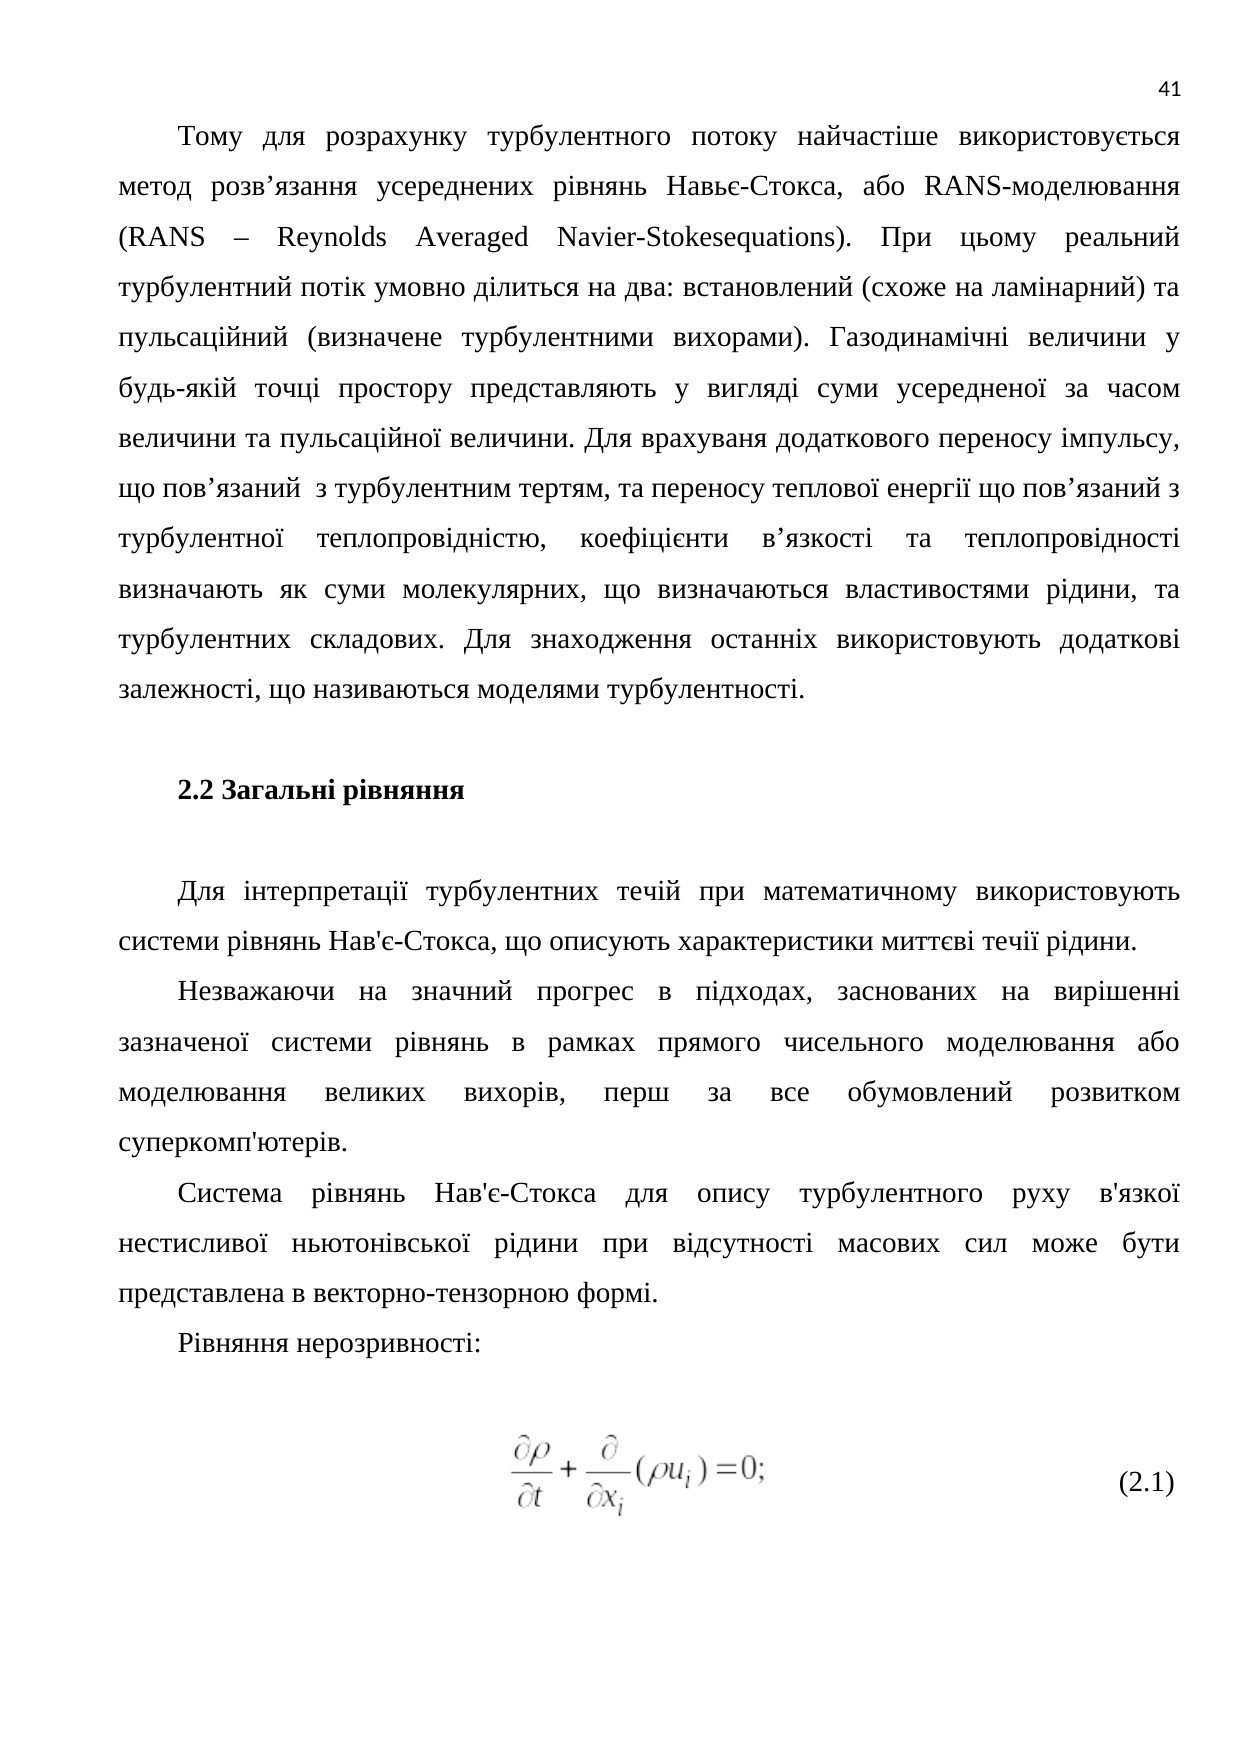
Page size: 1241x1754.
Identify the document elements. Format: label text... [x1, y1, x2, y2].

text Рівняння нерозривності: [118, 1326, 1181, 1359]
text Для інтерпретації турбулентних течій при математичному використовують системи рівнянь Нав'є-Стокса, що описують характеристики миттєві течії рідини. [118, 873, 1181, 957]
table_header [107, 1426, 1107, 1535]
subtitle 2.2 Загальні рівняння [118, 772, 1181, 806]
text Незважаючи на значний прогрес в підходах, заснованих на вирішенні зазначеної системи рівнянь в рамках прямого чисельного моделювання або моделювання великих вихорів, перш за все обумовлений розвитком суперкомп'ютерів. [118, 973, 1181, 1158]
table_header (2.1) [1108, 1426, 1192, 1535]
text Тому для розрахунку турбулентного потоку найчастіше використовується метод розв’язання усереднених рівнянь Навьє-Стокса, або RANS-моделювання (RANS – Reynolds Averaged Navier-Stokesequations). При цьому реальний турбулентний потік умовно ділиться на два: встановлений (схоже на ламінарний) та пульсаційний (визначене турбулентними вихорами). Газодинамічні величини у будь-якій точці простору представляють у вигляді суми усередненої за часом величини та пульсаційної величини. Для врахуваня додаткового переносу імпульсу, що пов’язаний з турбулентним тертям, та переносу теплової енергії що пов’язаний з турбулентної теплопровідністю, коефіцієнти в’язкості та теплопровідності визначають як суми молекулярних, що визначаються властивостями рідини, та турбулентних складових. Для знаходження останніх використовують додаткові залежності, що називаються моделями турбулентності. [118, 118, 1181, 705]
text Система рівнянь Нав'є-Стокса для опису турбулентного руху в'язкої нестисливої ньютонівської рідини при відсутності масових сил може бути представлена в векторно-тензорною формі. [118, 1175, 1181, 1309]
